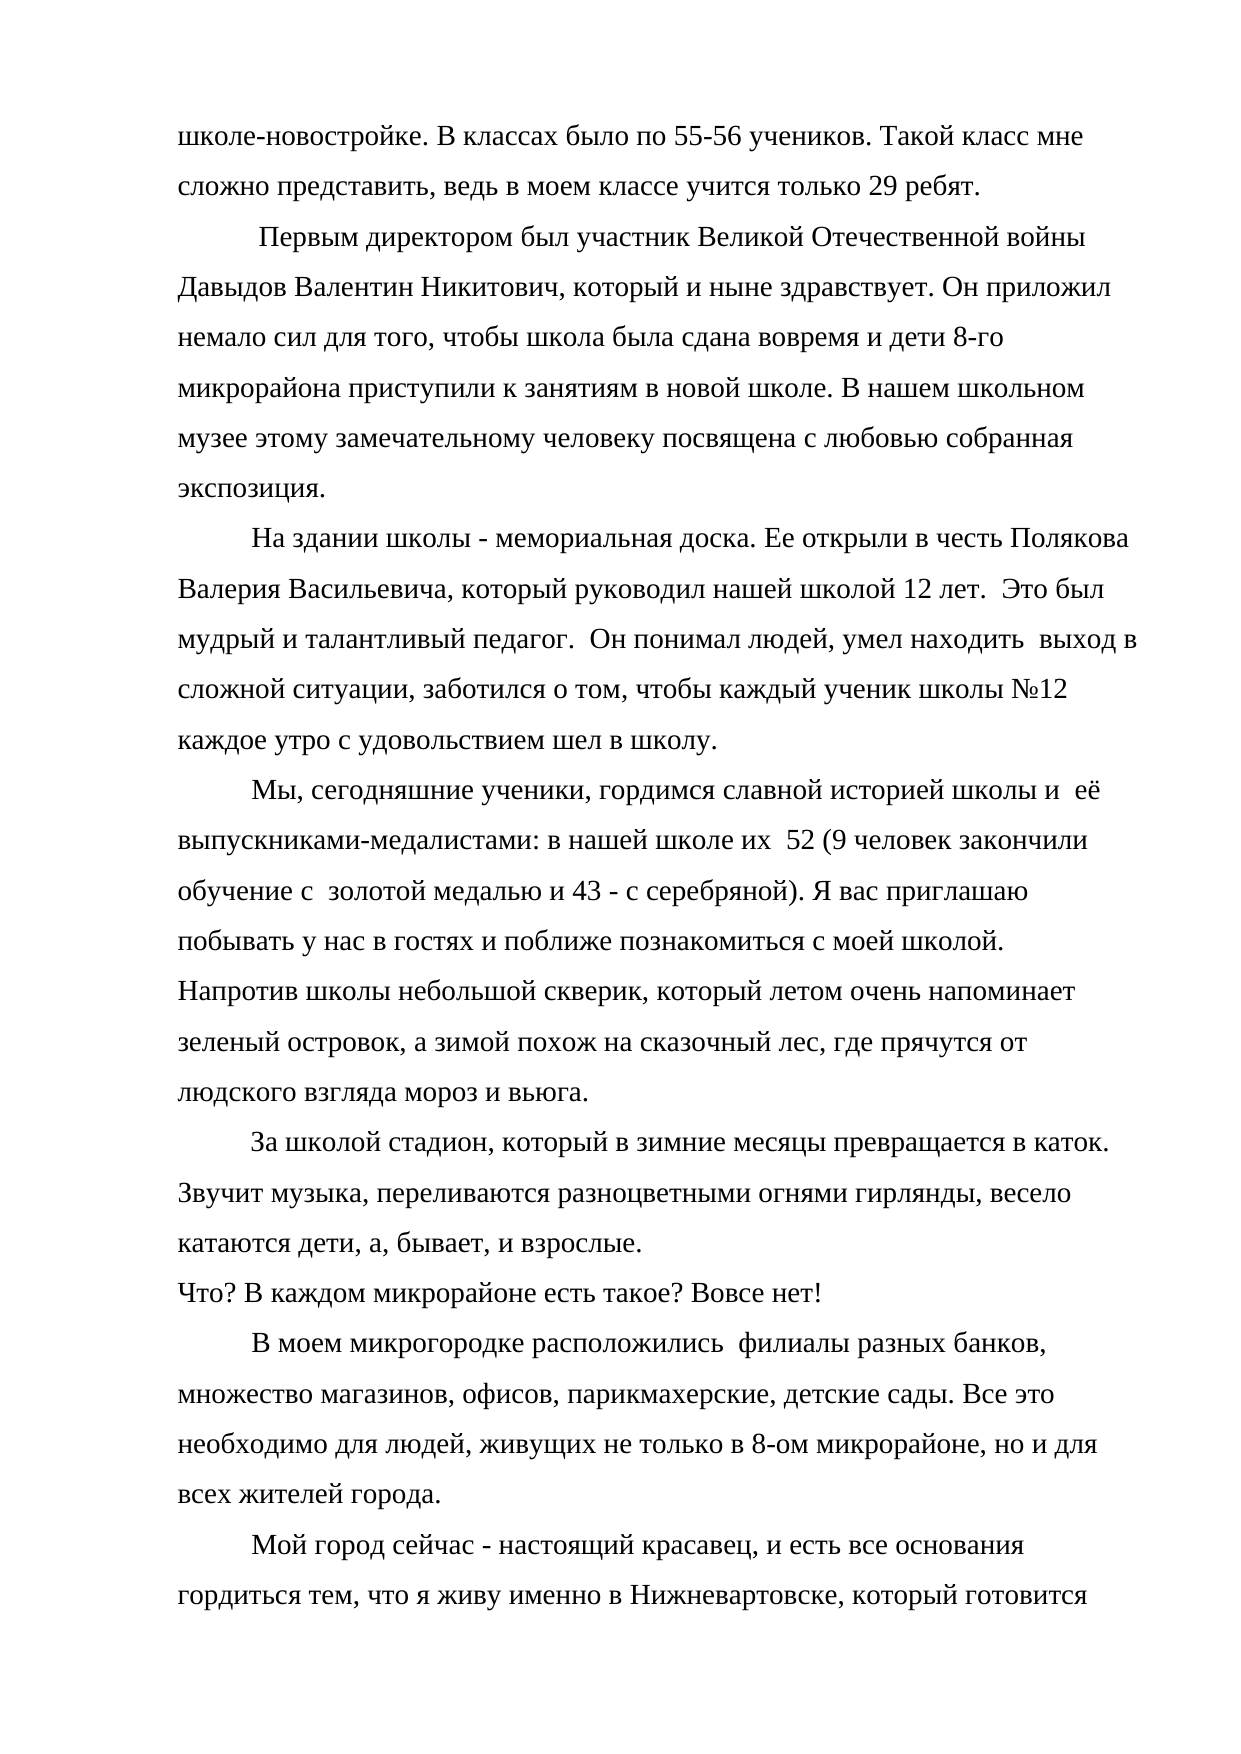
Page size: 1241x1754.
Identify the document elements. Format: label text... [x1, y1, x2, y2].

text В моем микрогородке расположились филиалы разных банков, множество магазинов, офисов, парикмахерские, детские сады. Все это необходимо для людей, живущих не только в 8-ом микрорайоне, но и для всех жителей города. [177, 1326, 1152, 1510]
text На здании школы - мемориальная доска. Ее открыли в честь Полякова Валерия Васильевича, который руководил нашей школой 12 лет. Это был мудрый и талантливый педагог. Он понимал людей, умел находить выход в сложной ситуации, заботился о том, чтобы каждый ученик школы №12 каждое утро с удовольствием шел в школу. [177, 521, 1152, 755]
text За школой стадион, который в зимние месяцы превращается в каток. Звучит музыка, переливаются разноцветными огнями гирлянды, весело катаются дети, а, бывает, и взрослые. [177, 1124, 1152, 1258]
text Первым директором был участник Великой Отечественной войны Давыдов Валентин Никитович, который и ныне здравствует. Он приложил немало сил для того, чтобы школа была сдана вовремя и дети 8-го микрорайона приступили к занятиям в новой школе. В нашем школьном музее этому замечательному человеку посвящена с любовью собранная экспозиция. [177, 219, 1152, 504]
text Напротив школы небольшой скверик, который летом очень напоминает зеленый островок, а зимой похож на сказочный лес, где прячутся от людского взгляда мороз и вьюга. [177, 973, 1152, 1108]
text Мы, сегодняшние ученики, гордимся славной историей школы и её выпускниками-медалистами: в нашей школе их 52 (9 человек закончили обучение с золотой медалью и 43 - с серебряной). Я вас приглашаю побывать у нас в гостях и поближе познакомиться с моей школой. [177, 772, 1152, 957]
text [177, 1527, 1152, 1611]
text Что? В каждом микрорайоне есть такое? Вовсе нет! [177, 1275, 1152, 1309]
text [177, 118, 1152, 202]
